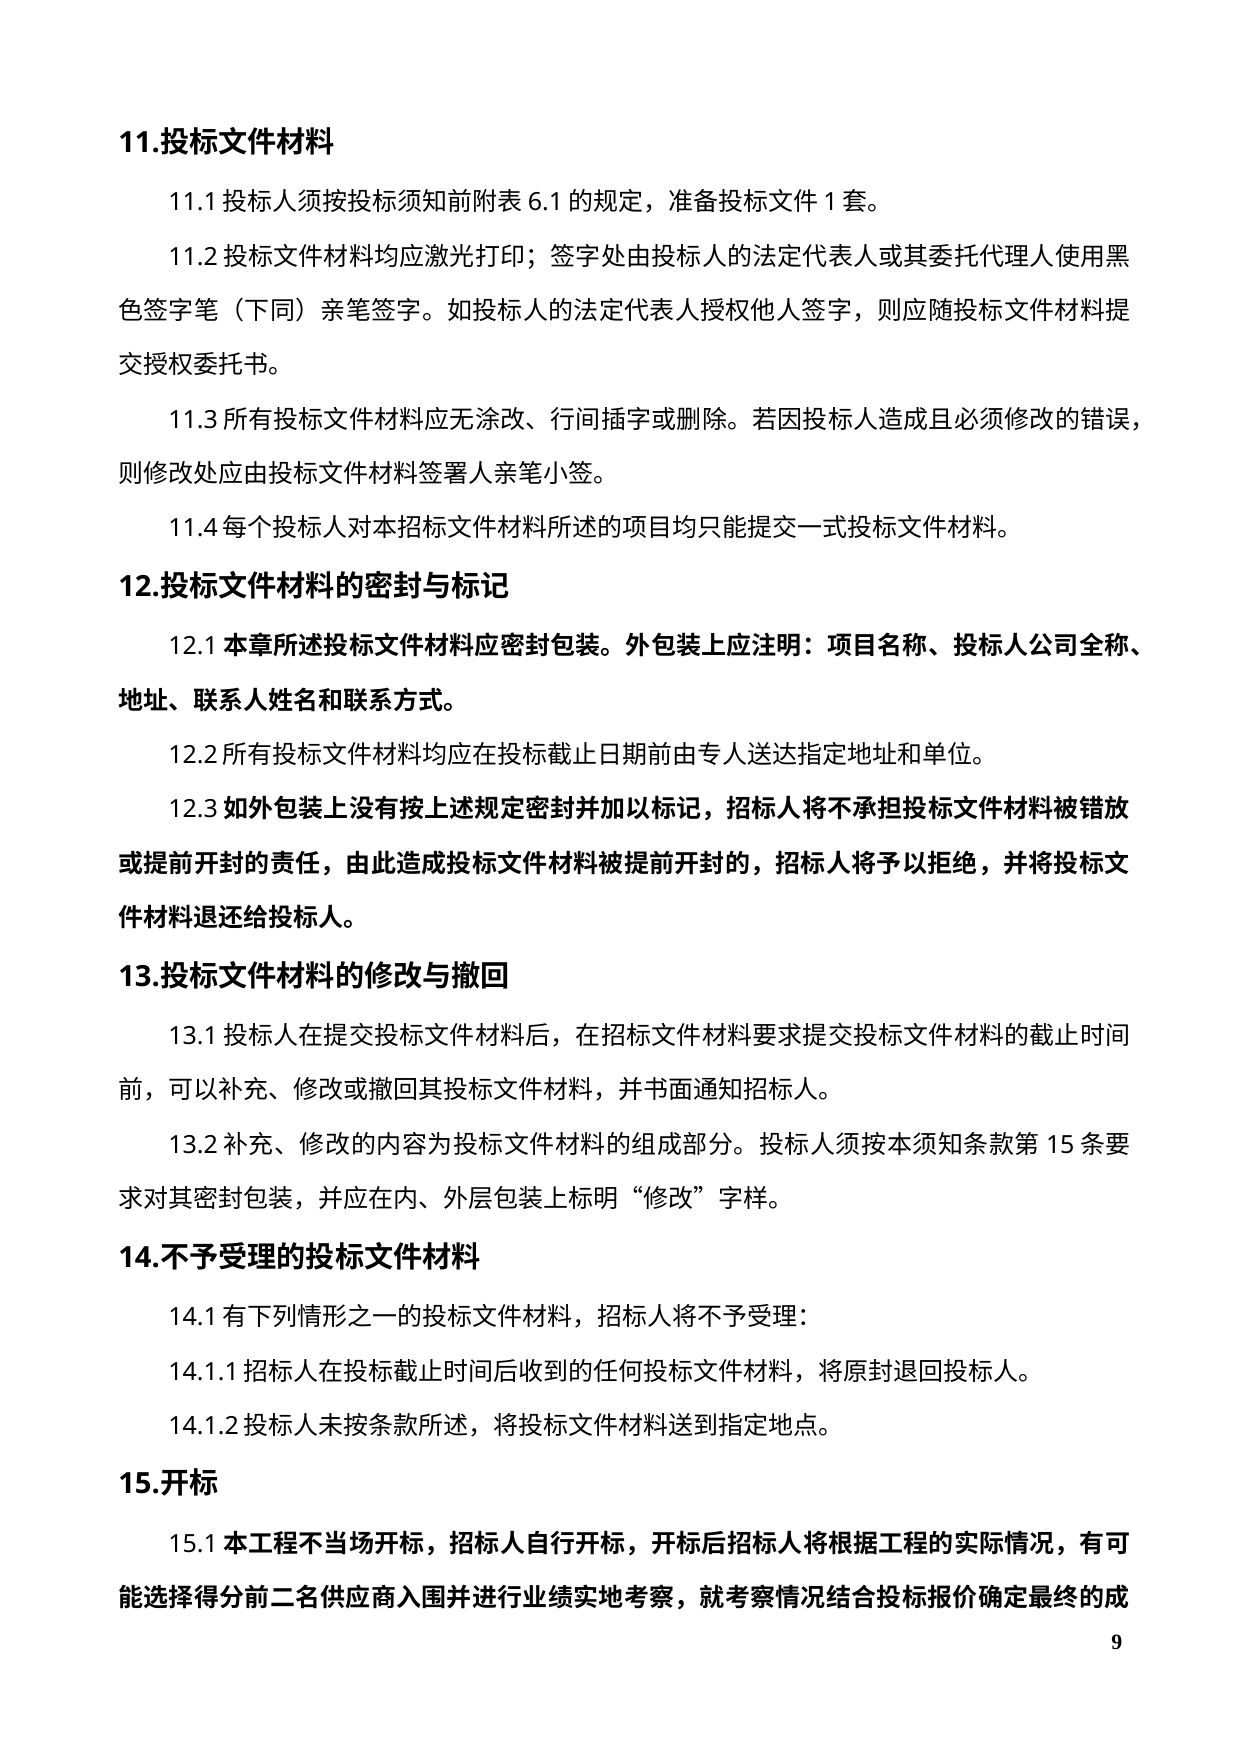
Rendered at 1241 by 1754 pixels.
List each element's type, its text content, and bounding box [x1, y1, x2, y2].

text 11.3所有投标文件材料应无涂改、行间插字或删除。若因投标人造成且必须修改的错误，则修改处应由投标文件材料签署人亲笔小签。 [118, 399, 1131, 490]
text 13.1投标人在提交投标文件材料后，在招标文件材料要求提交投标文件材料的截止时间前，可以补充、修改或撤回其投标文件材料，并书面通知招标人。 [118, 1016, 1131, 1106]
text 12.3如外包装上没有按上述规定密封并加以标记，招标人将不承担投标文件材料被错放或提前开封的责任，由此造成投标文件材料被提前开封的，招标人将予以拒绝，并将投标文件材料退还给投标人。 [118, 789, 1131, 934]
text 12.2所有投标文件材料均应在投标截止日期前由专人送达指定地址和单位。 [118, 734, 1131, 771]
text 13.2补充、修改的内容为投标文件材料的组成部分。投标人须按本须知条款第15条要求对其密封包装，并应在内、外层包装上标明“修改”字样。 [118, 1124, 1131, 1215]
text 11.投标文件材料 [118, 118, 1130, 161]
text 11.1投标人须按投标须知前附表6.1的规定，准备投标文件1套。 [118, 182, 1131, 218]
text 招标人在投标截止时间后收到的任何投标文件材料，将原封退回投标人。 [118, 1351, 1131, 1387]
text 15.开标 [118, 1460, 1130, 1502]
text 12.投标文件材料的密封与标记 [118, 562, 1130, 605]
text 13.投标文件材料的修改与撤回 [118, 952, 1130, 994]
text 11.4每个投标人对本招标文件材料所述的项目均只能提交一式投标文件材料。 [118, 508, 1131, 544]
text 投标人未按条款所述，将投标文件材料送到指定地点。 [118, 1405, 1131, 1442]
text 11.2投标文件材料均应激光打印；签字处由投标人的法定代表人或其委托代理人使用黑色签字笔（下同）亲笔签字。如投标人的法定代表人授权他人签字，则应随投标文件材料提交授权委托书。 [118, 236, 1131, 381]
text 12.1本章所述投标文件材料应密封包装。外包装上应注明：项目名称、投标人公司全称、地址、联系人姓名和联系方式。 [118, 626, 1131, 716]
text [118, 1523, 1131, 1614]
text 14.1有下列情形之一的投标文件材料，招标人将不予受理： [118, 1297, 1131, 1333]
text 14.不予受理的投标文件材料 [118, 1233, 1130, 1276]
